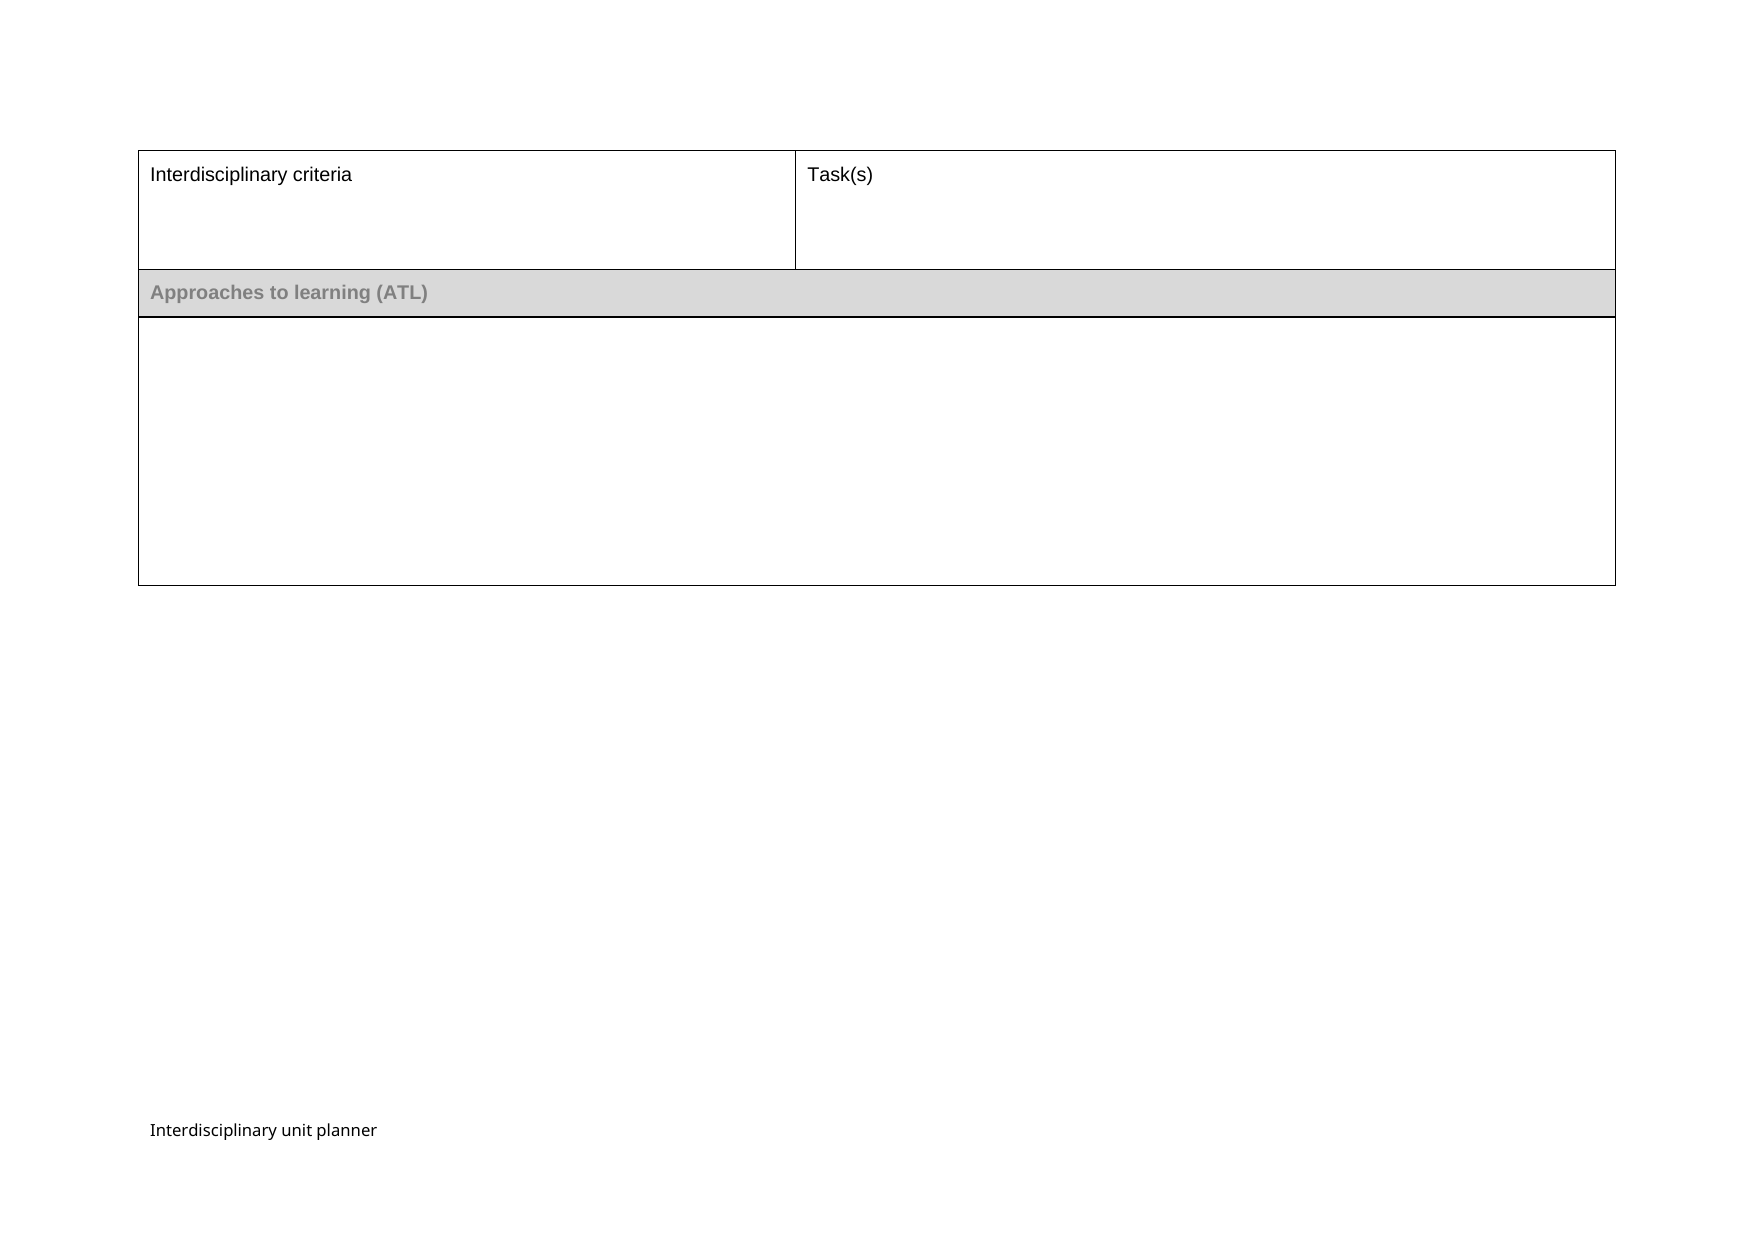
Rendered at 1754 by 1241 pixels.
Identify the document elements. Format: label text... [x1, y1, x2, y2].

table_cell Approaches to learning (ATL) [139, 270, 1615, 316]
table_cell [139, 318, 1615, 585]
table_cell Task(s) [796, 151, 1615, 268]
table_cell Interdisciplinary criteria [139, 151, 795, 268]
